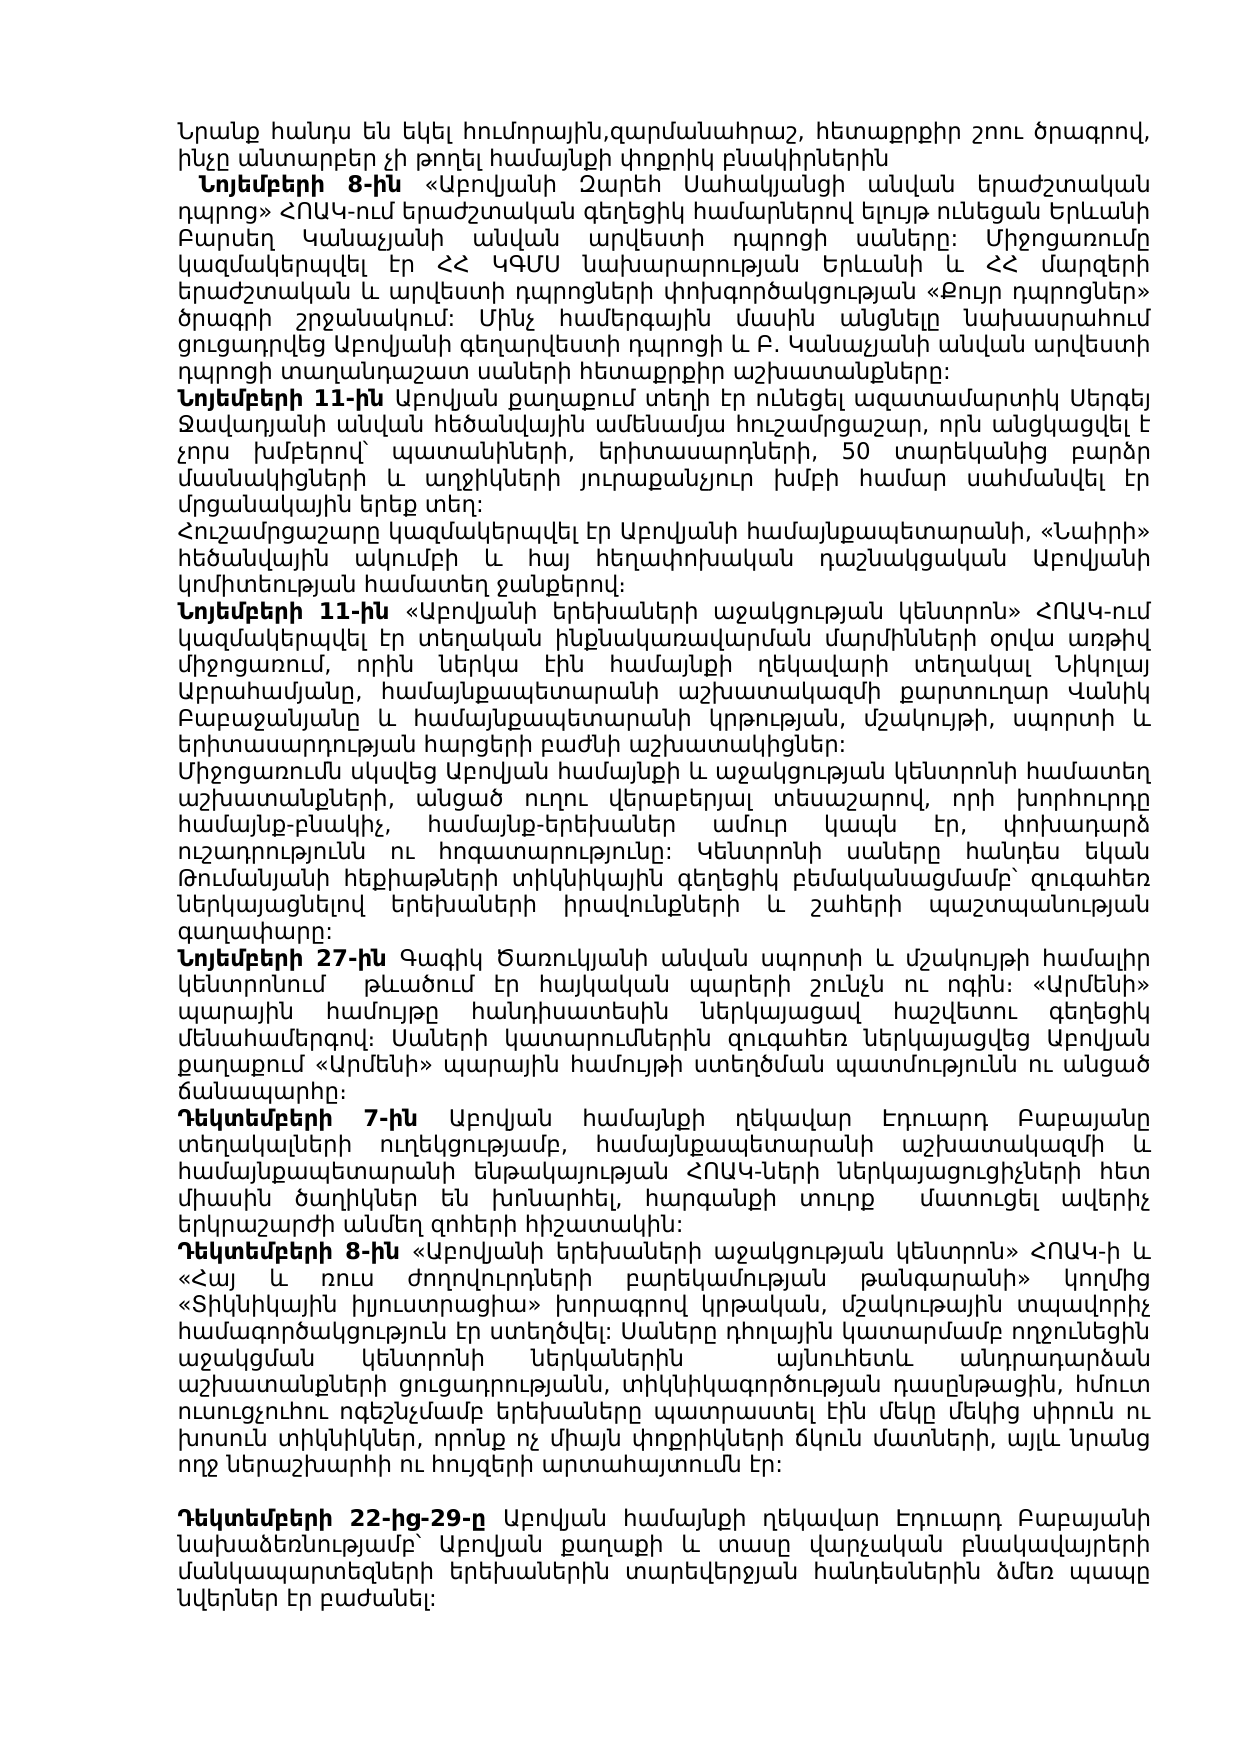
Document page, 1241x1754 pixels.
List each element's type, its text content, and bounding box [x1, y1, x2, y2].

text Նոյեմբերի 27-ին Գագիկ Ծառուկյանի անվան սպորտի և մշակույթի համալիր կենտրոնում թևածում էր հայկական պարերի շունչն ու ոգին։ «Արմենի» պարային համույթը հանդիսատեսին ներկայացավ հաշվետու գեղեցիկ մենահամերգով։ Սաների կատարումներին զուգահեռ ներկայացվեց Աբովյան քաղաքում «Արմենի» պարային համույթի ստեղծման պատմությունն ու անցած ճանապարհը։ [177, 945, 1152, 1105]
text Նոյեմբերի 8-ին «Աբովյանի Զարեհ Սահակյանցի անվան երաժշտական դպրոց» ՀՈԱԿ-ում երաժշտական գեղեցիկ համարներով ելույթ ունեցան Երևանի Բարսեղ Կանաչյանի անվան արվեստի դպրոցի սաները: Միջոցառումը կազմակերպվել էր ՀՀ ԿԳՄՍ նախարարության Երևանի և ՀՀ մարզերի երաժշտական և արվեստի դպրոցների փոխգործակցության «Քույր դպրոցներ» ծրագրի շրջանակում: Մինչ համերգային մասին անցնելը նախասրահում ցուցադրվեց Աբովյանի գեղարվեստի դպրոցի և Բ. Կանաչյանի անվան արվեստի դպրոցի տաղանդաշատ սաների հետաքրքիր աշխատանքները: [177, 171, 1152, 385]
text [177, 118, 1152, 171]
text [177, 1238, 1152, 1611]
text Հուշամրցաշարը կազմակերպվել էր Աբովյանի համայնքապետարանի, «Նաիրի» հեծանվային ակումբի և հայ հեղափոխական դաշնակցական Աբովյանի կոմիտեության համատեղ ջանքերով։ [177, 518, 1152, 598]
text Միջոցառումն սկսվեց Աբովյան համայնքի և աջակցության կենտրոնի համատեղ աշխատանքների, անցած ուղու վերաբերյալ տեսաշարով, որի խորհուրդը համայնք-բնակիչ, համայնք-երեխաներ ամուր կապն էր, փոխադարձ ուշադրությունն ու հոգատարությունը: Կենտրոնի սաները հանդես եկան Թումանյանի հեքիաթների տիկնիկային գեղեցիկ բեմականացմամբ՝ զուգահեռ ներկայացնելով երեխաների իրավունքների և շահերի պաշտպանության գաղափարը: [177, 758, 1152, 945]
text Նոյեմբերի 11-ին «Աբովյանի երեխաների աջակցության կենտրոն» ՀՈԱԿ-ում կազմակերպվել էր տեղական ինքնակառավարման մարմինների օրվա առթիվ միջոցառում, որին ներկա էին համայնքի ղեկավարի տեղակալ Նիկոլայ Աբրահամյանը, համայնքապետարանի աշխատակազմի քարտուղար Վանիկ Բաբաջանյանը և համայնքապետարանի կրթության, մշակույթի, սպորտի և երիտասարդության հարցերի բաժնի աշխատակիցներ: [177, 598, 1152, 758]
text Նոյեմբերի 11-ին Աբովյան քաղաքում տեղի էր ունեցել ազատամարտիկ Սերգեյ Ջավադյանի անվան հեծանվային ամենամյա հուշամրցաշար, որն անցկացվել է չորս խմբերով՝ պատանիների, երիտասարդների, 50 տարեկանից բարձր մասնակիցների և աղջիկների յուրաքանչյուր խմբի համար սահմանվել էր մրցանակային երեք տեղ: [177, 385, 1152, 518]
text Դեկտեմբերի 7-ին Աբովյան համայնքի ղեկավար Էդուարդ Բաբայանը տեղակալների ուղեկցությամբ, համայնքապետարանի աշխատակազմի և համայնքապետարանի ենթակայության ՀՈԱԿ-ների ներկայացուցիչների հետ միասին ծաղիկներ են խոնարհել, հարգանքի տուրք մատուցել ավերիչ երկրաշարժի անմեղ զոհերի հիշատակին: [177, 1105, 1152, 1238]
